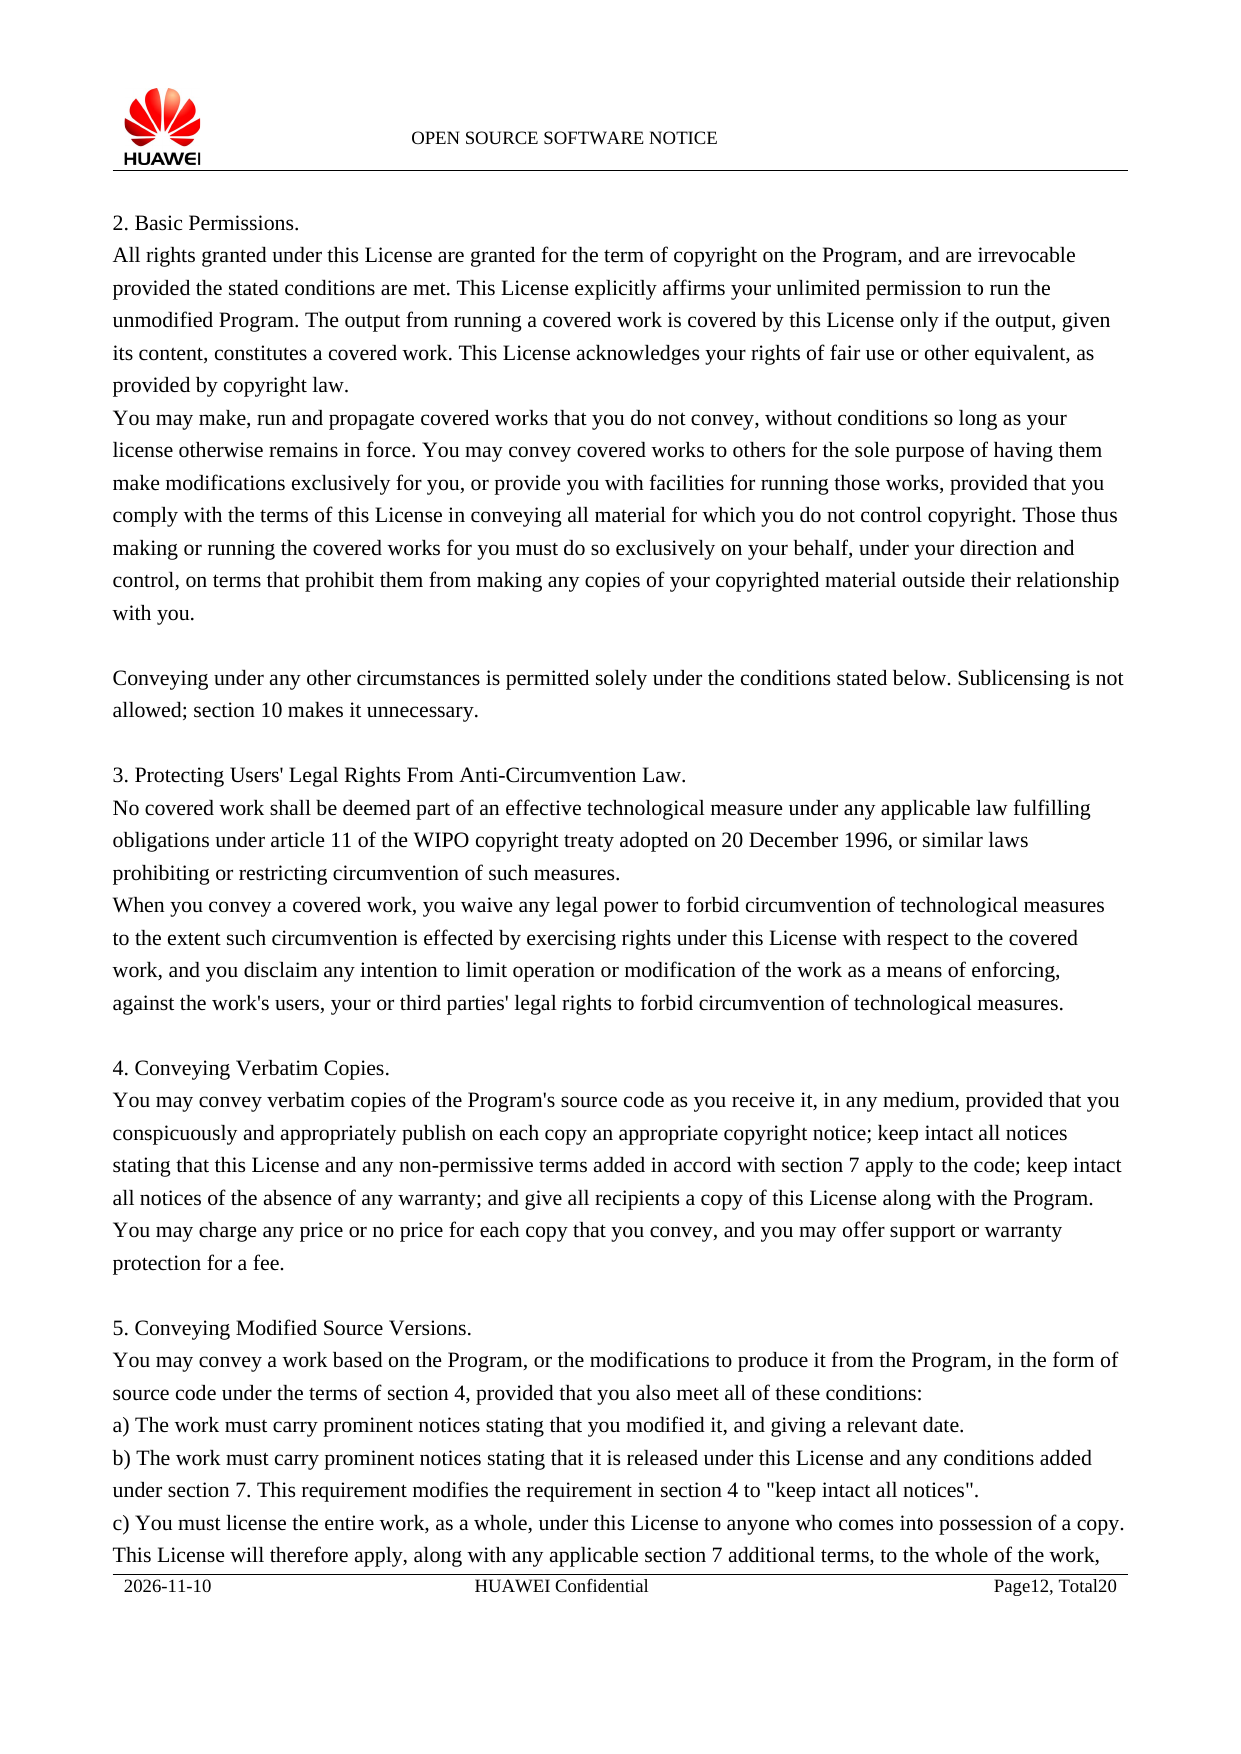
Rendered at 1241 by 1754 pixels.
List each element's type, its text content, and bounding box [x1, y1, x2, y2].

text You may charge any price or no price for each copy that you convey, and you may offer support or warranty protection for a fee. [112, 1214, 1128, 1279]
text You may make, run and propagate covered works that you do not convey, without conditions so long as your license otherwise remains in force. You may convey covered works to others for the sole purpose of having them make modifications exclusively for you, or provide you with facilities for running those works, provided that you comply with the terms of this License in conveying all material for which you do not control copyright. Those thus making or running the covered works for you must do so exclusively on your behalf, under your direction and control, on terms that prohibit them from making any copies of your copyrighted material outside their relationship with you. [112, 401, 1128, 629]
text b) The work must carry prominent notices stating that it is released under this License and any conditions added under section 7. This requirement modifies the requirement in section 4 to "keep intact all notices". [112, 1441, 1128, 1506]
picture [124, 88, 201, 165]
text All rights granted under this License are granted for the term of copyright on the Program, and are irrevocable provided the stated conditions are met. This License explicitly affirms your unlimited permission to run the unmodified Program. The output from running a covered work is covered by this License only if the output, given its content, constitutes a covered work. This License acknowledges your rights of fair use or other equivalent, as provided by copyright law. [112, 239, 1128, 401]
text You may convey verbatim copies of the Program's source code as you receive it, in any medium, provided that you conspicuously and appropriately publish on each copy an appropriate copyright notice; keep intact all notices stating that this License and any non-permissive terms added in accord with section 7 apply to the code; keep intact all notices of the absence of any warranty; and give all recipients a copy of this License along with the Program. [112, 1084, 1128, 1214]
text 5. Conveying Modified Source Versions. [112, 1311, 1128, 1344]
text Conveying under any other circumstances is permitted solely under the conditions stated below. Sublicensing is not allowed; section 10 makes it unnecessary. [112, 661, 1128, 726]
text 3. Protecting Users' Legal Rights From Anti-Circumvention Law. [112, 759, 1128, 791]
text No covered work shall be deemed part of an effective technological measure under any applicable law fulfilling obligations under article 11 of the WIPO copyright treaty adopted on 20 December 1996, or similar laws prohibiting or restricting circumvention of such measures. [112, 791, 1128, 889]
text When you convey a covered work, you waive any legal power to forbid circumvention of technological measures to the extent such circumvention is effected by exercising rights under this License with respect to the covered work, and you disclaim any intention to limit operation or modification of the work as a means of enforcing, against the work's users, your or third parties' legal rights to forbid circumvention of technological measures. [112, 889, 1128, 1019]
text You may convey a work based on the Program, or the modifications to produce it from the Program, in the form of source code under the terms of section 4, provided that you also meet all of these conditions: [112, 1344, 1128, 1409]
text 2. Basic Permissions. [112, 206, 1128, 239]
text a) The work must carry prominent notices stating that you modified it, and giving a relevant date. [112, 1409, 1128, 1441]
text 4. Conveying Verbatim Copies. [112, 1051, 1128, 1084]
